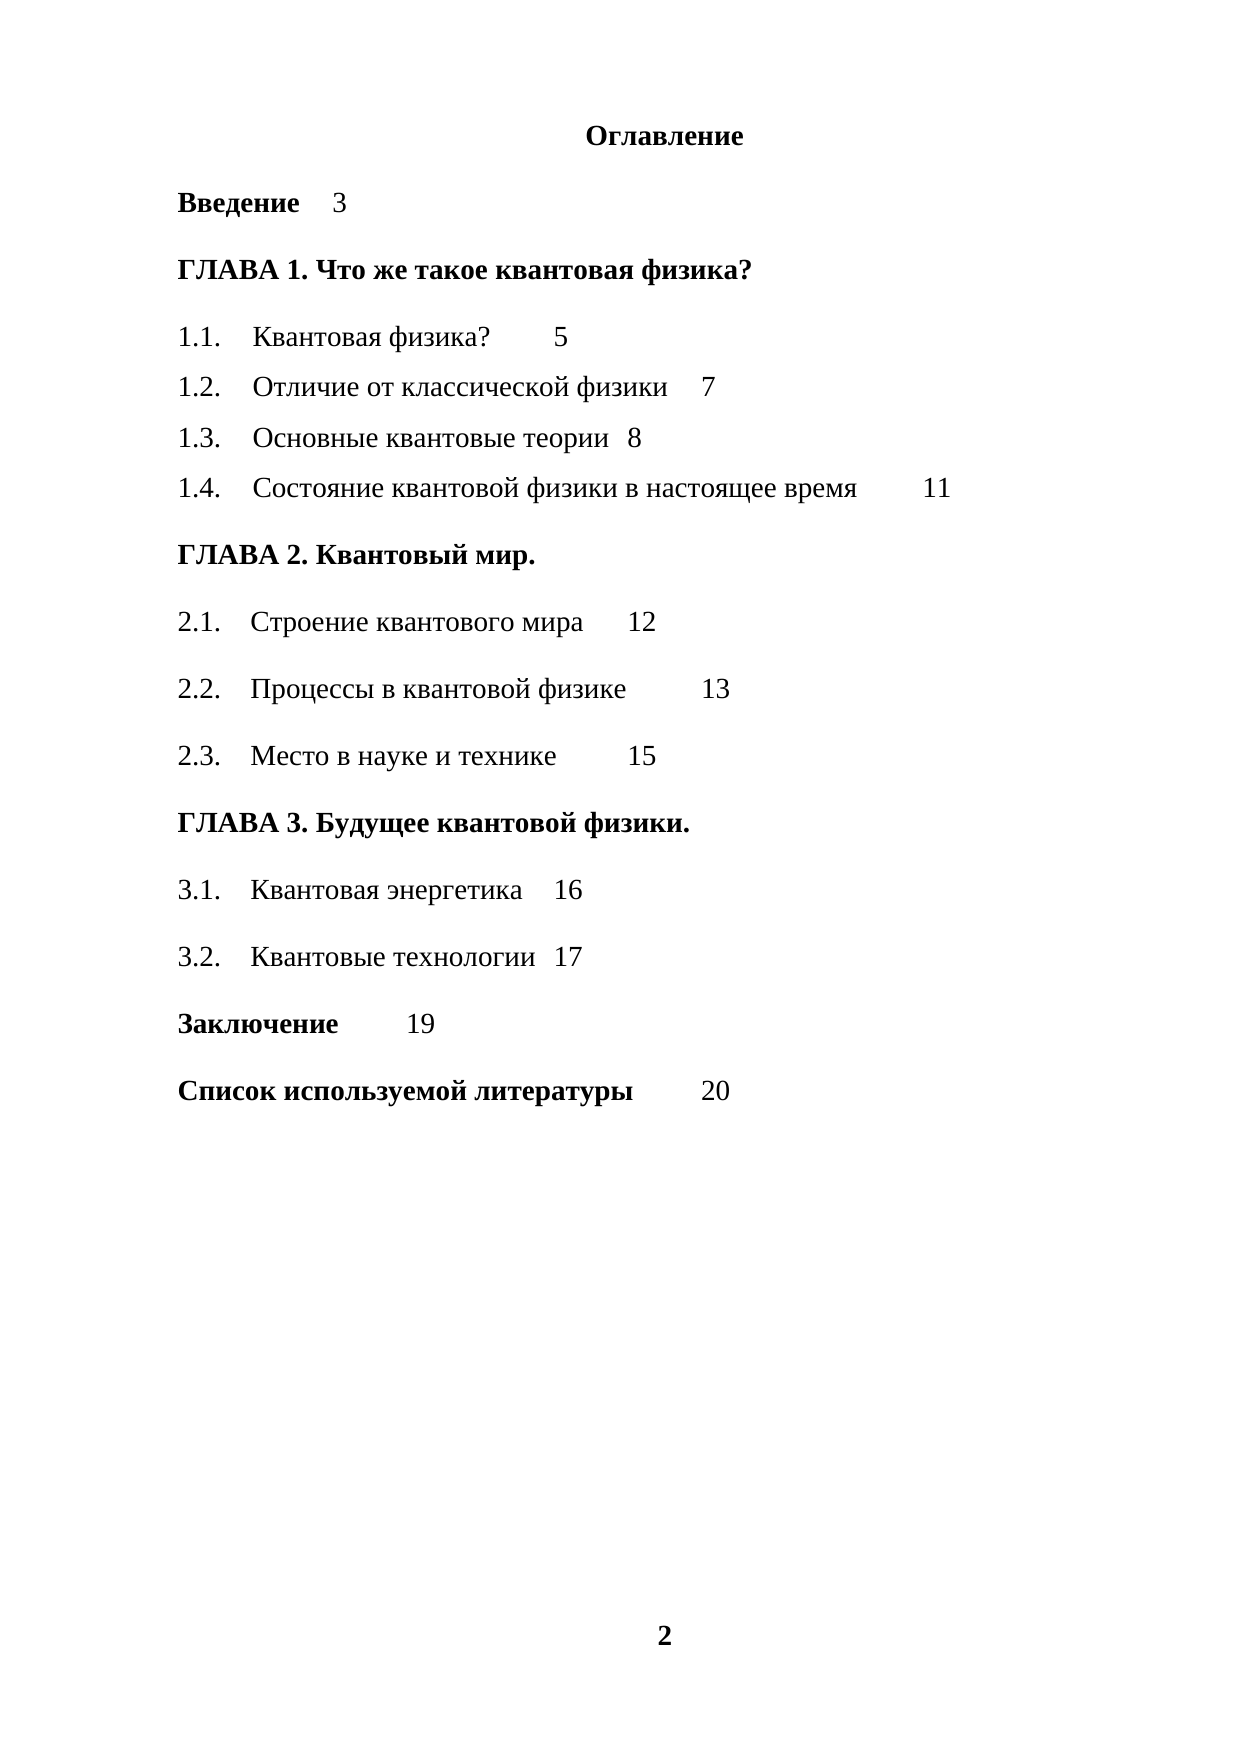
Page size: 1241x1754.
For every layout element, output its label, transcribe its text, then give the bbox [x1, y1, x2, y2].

text 2.2. Процессы в квантовой физике 13 [177, 671, 1152, 704]
text Список используемой литературы 20 [177, 1073, 1152, 1106]
text 2.3. Место в науке и технике 15 [177, 738, 1152, 771]
text ГЛАВА 2. Квантовый мир. [177, 537, 1152, 571]
text Оглавление [177, 118, 1152, 152]
list Основные квантовые теории 8 [177, 420, 1152, 453]
text 3.2. Квантовые технологии 17 [177, 939, 1152, 972]
text 3.1. Квантовая энергетика 16 [177, 872, 1152, 905]
list Квантовая физика? 5 [177, 319, 1152, 353]
text Заключение 19 [177, 1006, 1152, 1039]
text ГЛАВА 1. Что же такое квантовая физика? [177, 252, 1152, 286]
text 2.1. Строение квантового мира 12 [177, 604, 1152, 637]
list Отличие от классической физики 7 [177, 369, 1152, 403]
list Состояние квантовой физики в настоящее время 11 [177, 470, 1152, 503]
text ГЛАВА 3. Будущее квантовой физики. [177, 805, 1152, 838]
text Введение 3 [177, 185, 1152, 219]
